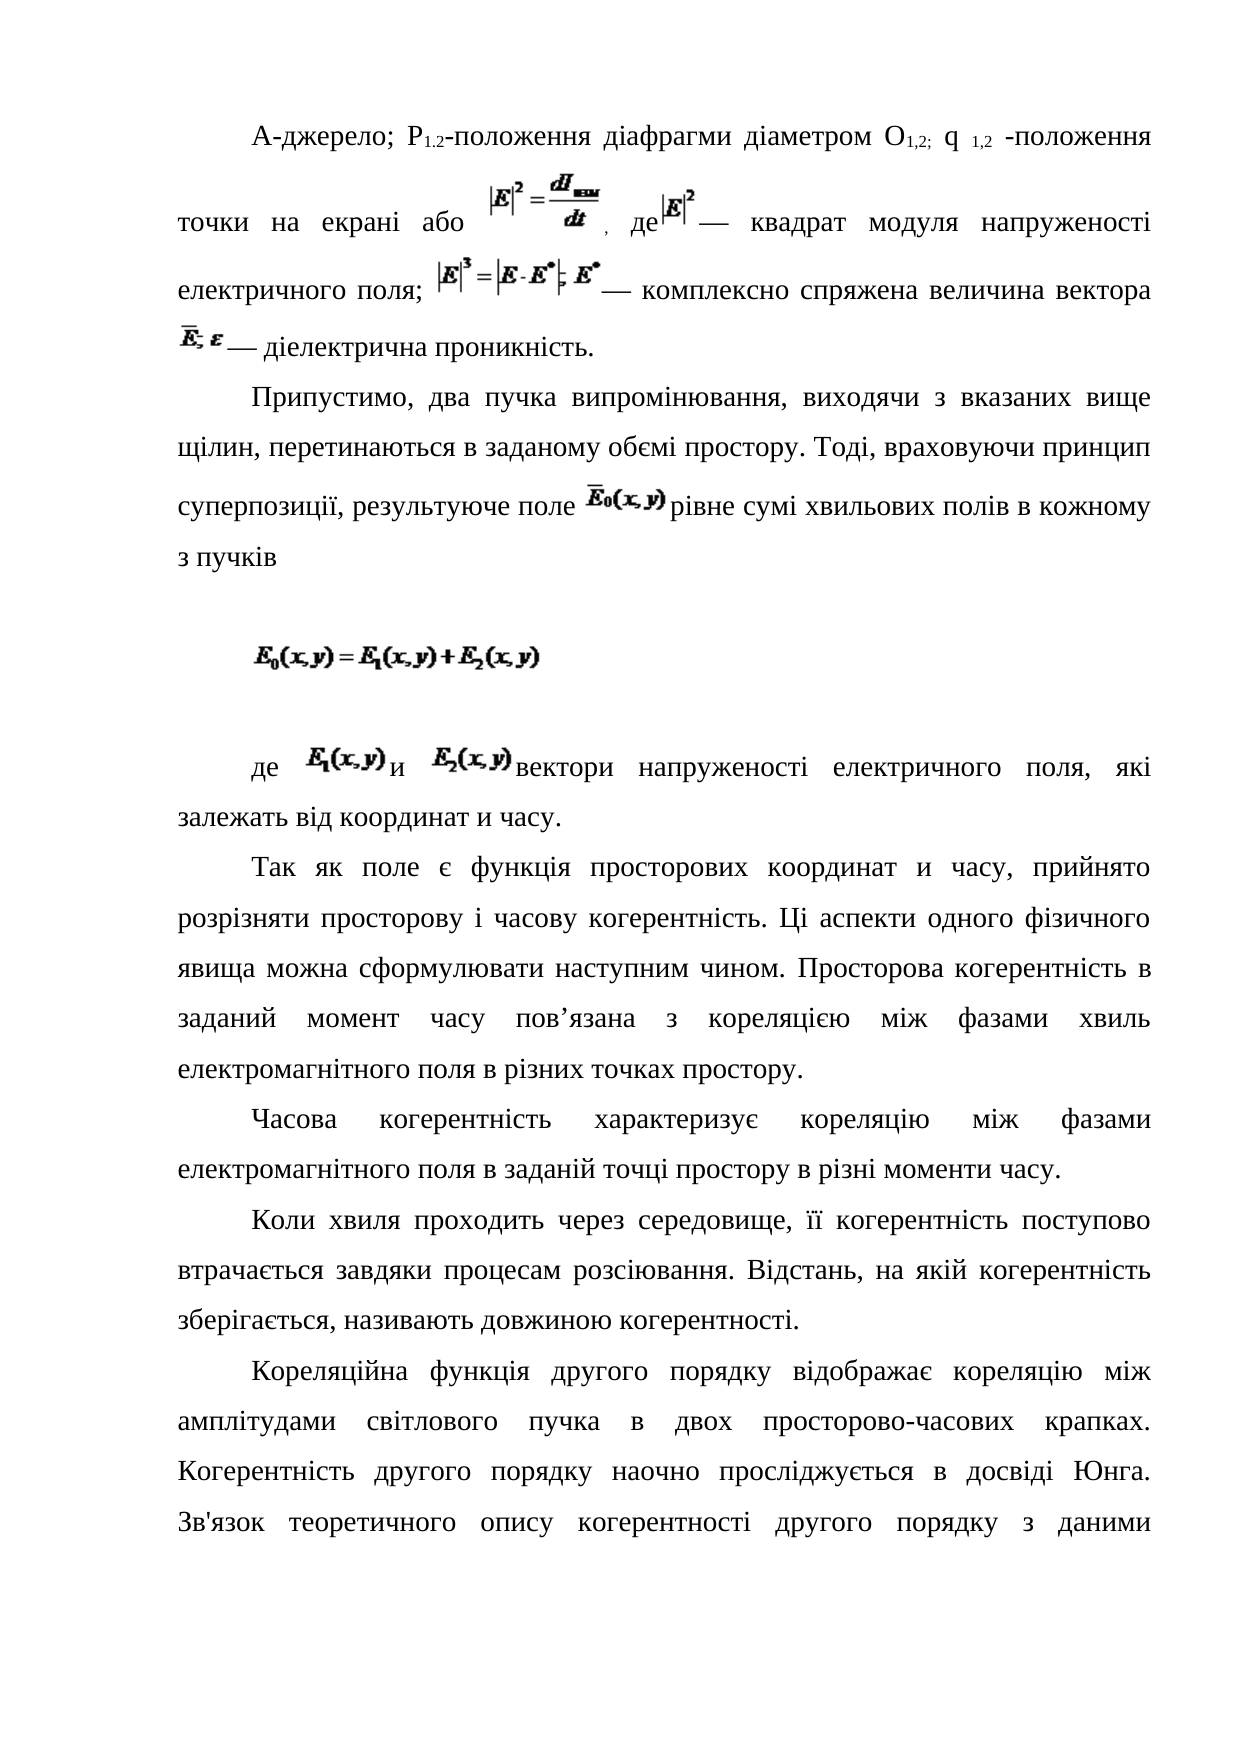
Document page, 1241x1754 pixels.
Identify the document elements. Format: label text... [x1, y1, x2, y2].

text Так як поле є функція просторових координат и часу, прийнято розрізняти просторову і часову когерентність. Ці аспекти одного фізичного явища можна сформулювати наступним чином. Просторова когерентність в заданий момент часу пов’язана з кореляцією між фазами хвиль електромагнітного поля в різних точках простору. [177, 849, 1152, 1084]
picture [429, 740, 516, 777]
text Часова когерентність характеризує кореляцію між фазами електромагнітного поля в заданій точці простору в різні моменти часу. [177, 1101, 1152, 1185]
picture [658, 185, 699, 231]
text А-джерело; Р1.2-положення діафрагми діаметром О1,2; q 1,2 -положення точки на екрані або , де— квадрат модуля напруженості електричного поля; — комплексно спряжена величина вектора — діелектрична проникність. [177, 118, 1152, 362]
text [177, 1353, 1152, 1537]
picture [251, 639, 544, 676]
picture [434, 253, 602, 300]
text Коли хвиля проходить через середовище, її когерентність поступово втрачається завдяки процесам розсіювання. Відстань, на якій когерентність зберігається, називають довжиною когерентності. [177, 1202, 1152, 1336]
picture [583, 479, 670, 516]
text де и вектори напруженості електричного поля, які залежать від координат и часу. [177, 740, 1152, 833]
picture [486, 168, 605, 231]
text Припустимо, два пучка випромінювання, виходячи з вказаних вище щілин, перетинаються в заданому обємі простору. Тоді, враховуючи принцип суперпозиції, результуюче поле рівне сумі хвильових полів в кожному з пучків [177, 379, 1152, 572]
picture [303, 740, 390, 777]
picture [177, 320, 228, 356]
